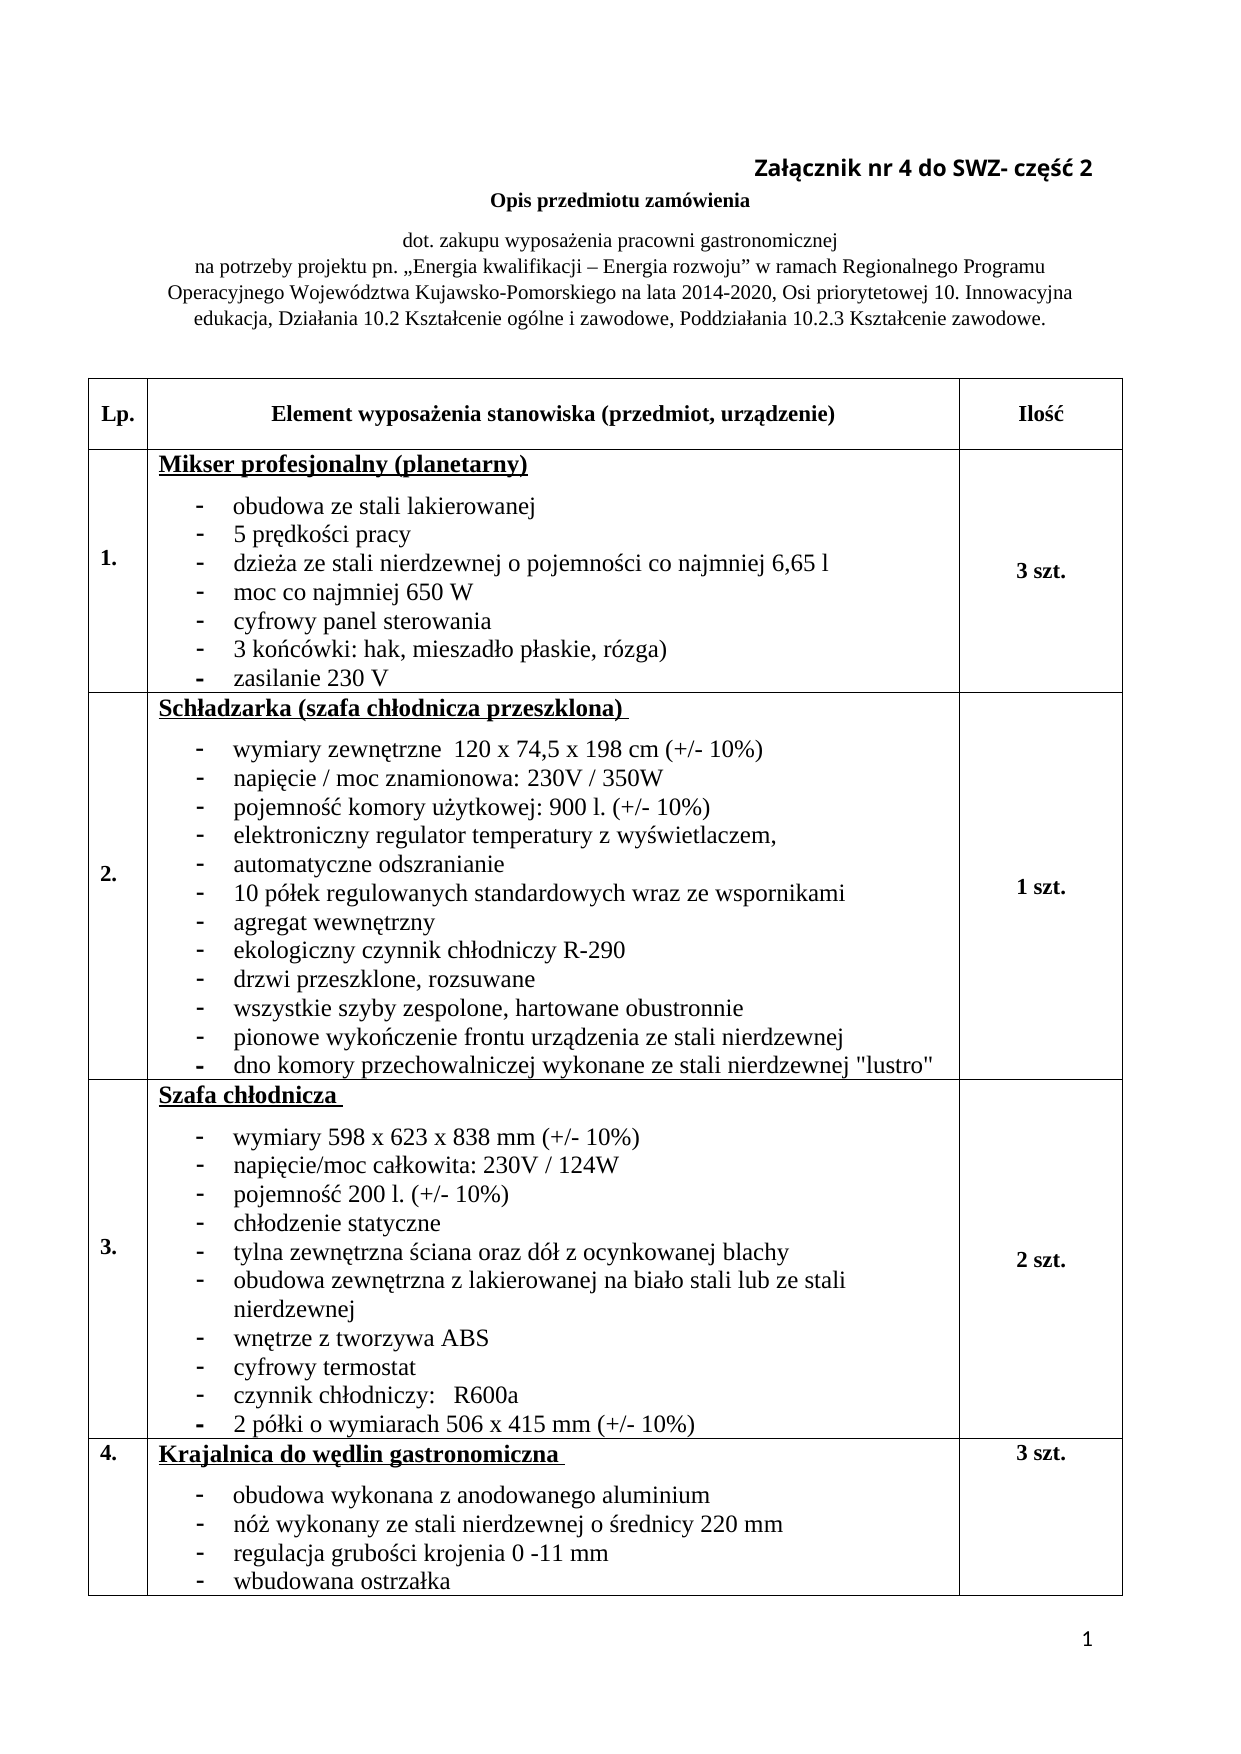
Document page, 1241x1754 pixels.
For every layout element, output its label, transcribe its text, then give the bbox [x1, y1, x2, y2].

table_cell Szafa chłodnicza wymiary 598 x 623 x 838 mm (+/- 10%) napięcie/moc całkowita: 230V / 124W pojemność 200 l. (+/- 10%) chłodzenie statyczne tylna zewnętrzna ściana oraz dół z ocynkowanej blachy obudowa zewnętrzna z lakierowanej na biało stali lub ze stali nierdzewnej wnętrze z tworzywa ABS cyfrowy termostat czynnik chłodniczy: R600a 2 półki o wymiarach 506 x 415 mm (+/- 10%) [148, 1080, 959, 1438]
table_header Lp. [89, 379, 147, 448]
table_cell [89, 693, 147, 1079]
table_cell 2 szt. [960, 1080, 1122, 1438]
table_cell 3 szt. [960, 1439, 1122, 1595]
table_cell [89, 450, 147, 692]
table_cell [89, 1080, 147, 1438]
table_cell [148, 1439, 959, 1595]
table_cell 1 szt. [960, 693, 1122, 1079]
table_cell [89, 1439, 147, 1595]
table_header Element wyposażenia stanowiska (przedmiot, urządzenie) [148, 379, 959, 448]
subtitle Załącznik nr 4 do SWZ- część 2 [148, 152, 1093, 183]
text dot. zakupu wyposażenia pracowni gastronomicznej na potrzeby projektu pn. „Energia kwalifikacji – Energia rozwoju” w ramach Regionalnego Programu Operacyjnego Województwa Kujawsko-Pomorskiego na lata 2014-2020, Osi priorytetowej 10. Innowacyjna edukacja, Działania 10.2 Kształcenie ogólne i zawodowe, Poddziałania 10.2.3 Kształcenie zawodowe. [148, 228, 1093, 330]
text Opis przedmiotu zamówienia [148, 188, 1093, 212]
table_cell Schładzarka (szafa chłodnicza przeszklona) wymiary zewnętrzne 120 x 74,5 x 198 cm (+/- 10%) napięcie / moc znamionowa: 230V / 350W pojemność komory użytkowej: 900 l. (+/- 10%) elektroniczny regulator temperatury z wyświetlaczem, automatyczne odszranianie 10 półek regulowanych standardowych wraz ze wspornikami agregat wewnętrzny ekologiczny czynnik chłodniczy R-290 drzwi przeszklone, rozsuwane wszystkie szyby zespolone, hartowane obustronnie pionowe wykończenie frontu urządzenia ze stali nierdzewnej dno komory przechowalniczej wykonane ze stali nierdzewnej "lustro" [148, 693, 959, 1079]
table_header Ilość [960, 379, 1122, 448]
table_cell 3 szt. [960, 450, 1122, 692]
table_cell Mikser profesjonalny (planetarny) obudowa ze stali lakierowanej 5 prędkości pracy dzieża ze stali nierdzewnej o pojemności co najmniej 6,65 l moc co najmniej 650 W cyfrowy panel sterowania 3 końcówki: hak, mieszadło płaskie, rózga) zasilanie 230 V [148, 450, 959, 692]
